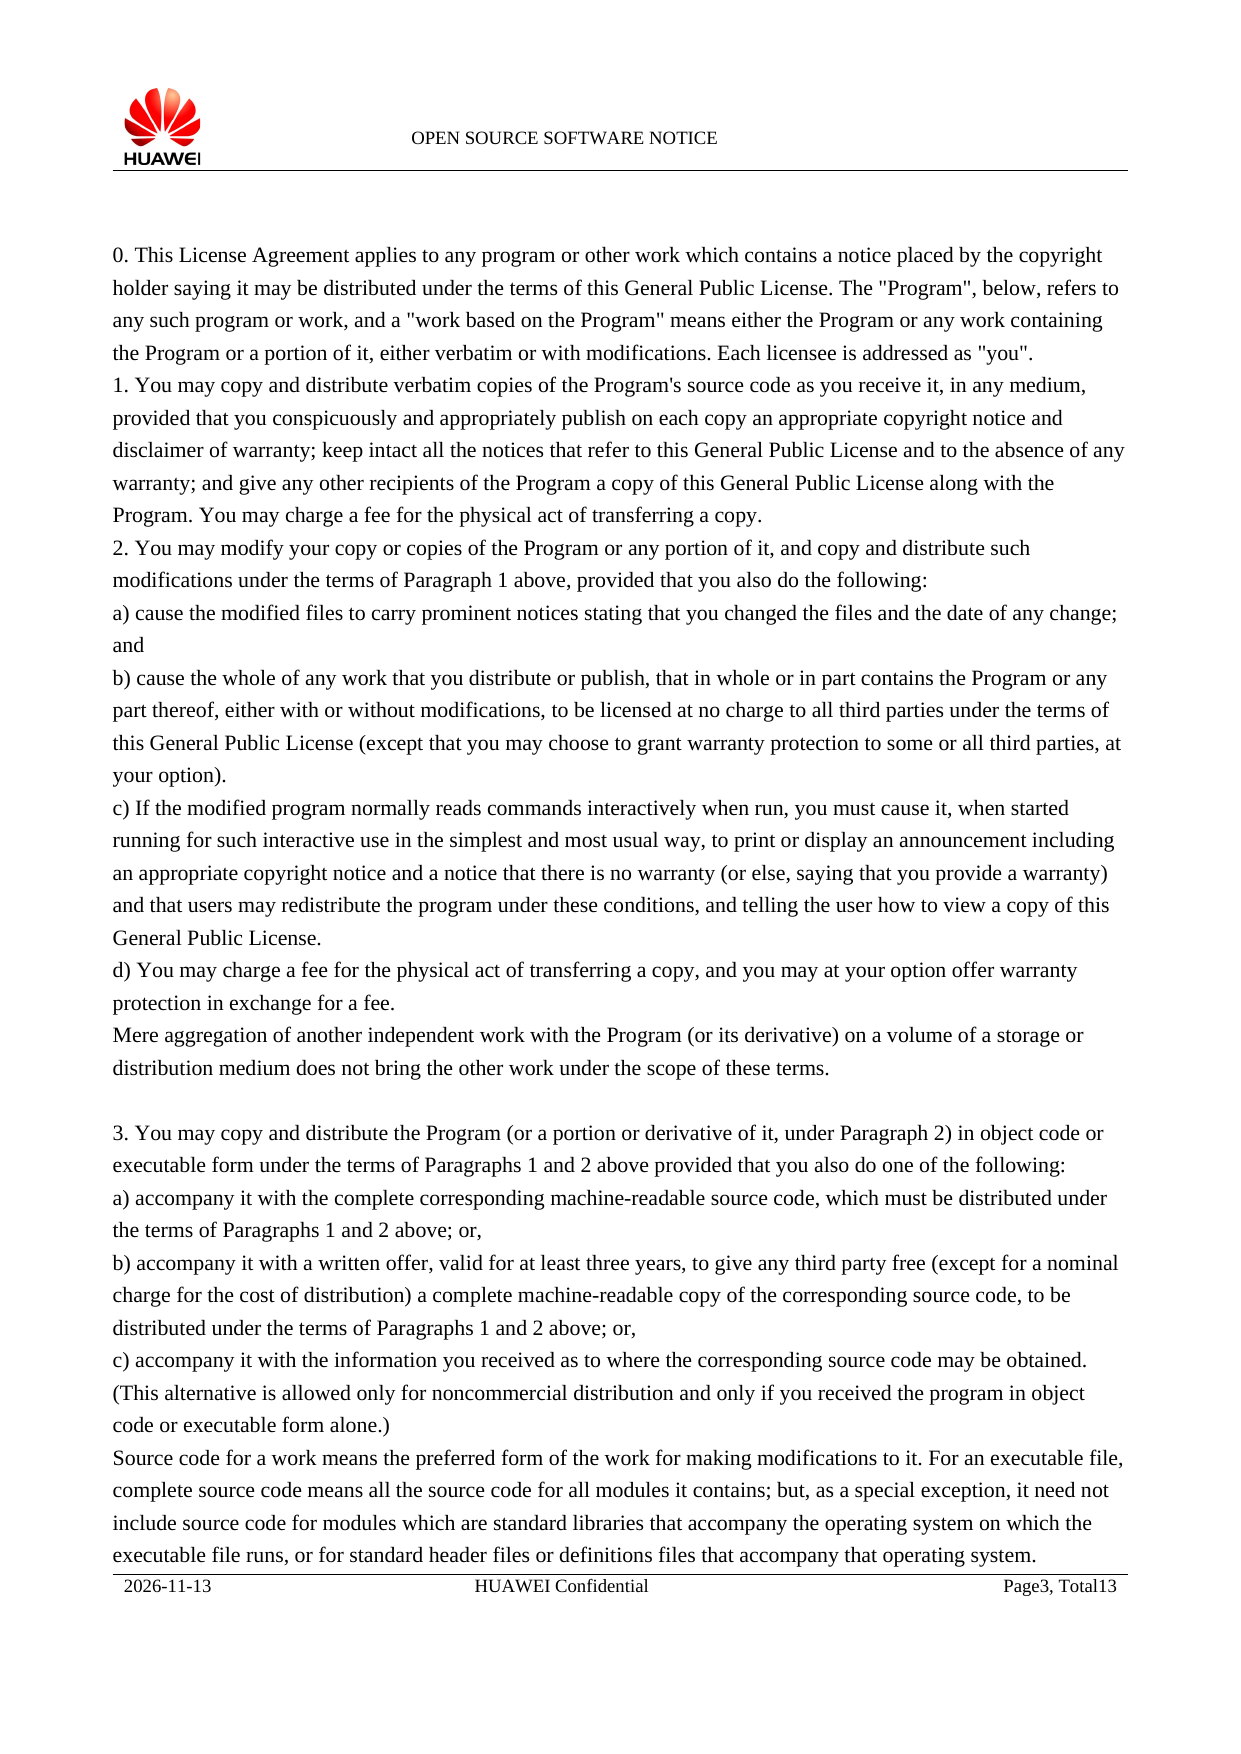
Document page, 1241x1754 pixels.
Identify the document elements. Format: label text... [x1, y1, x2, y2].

picture [124, 88, 201, 165]
